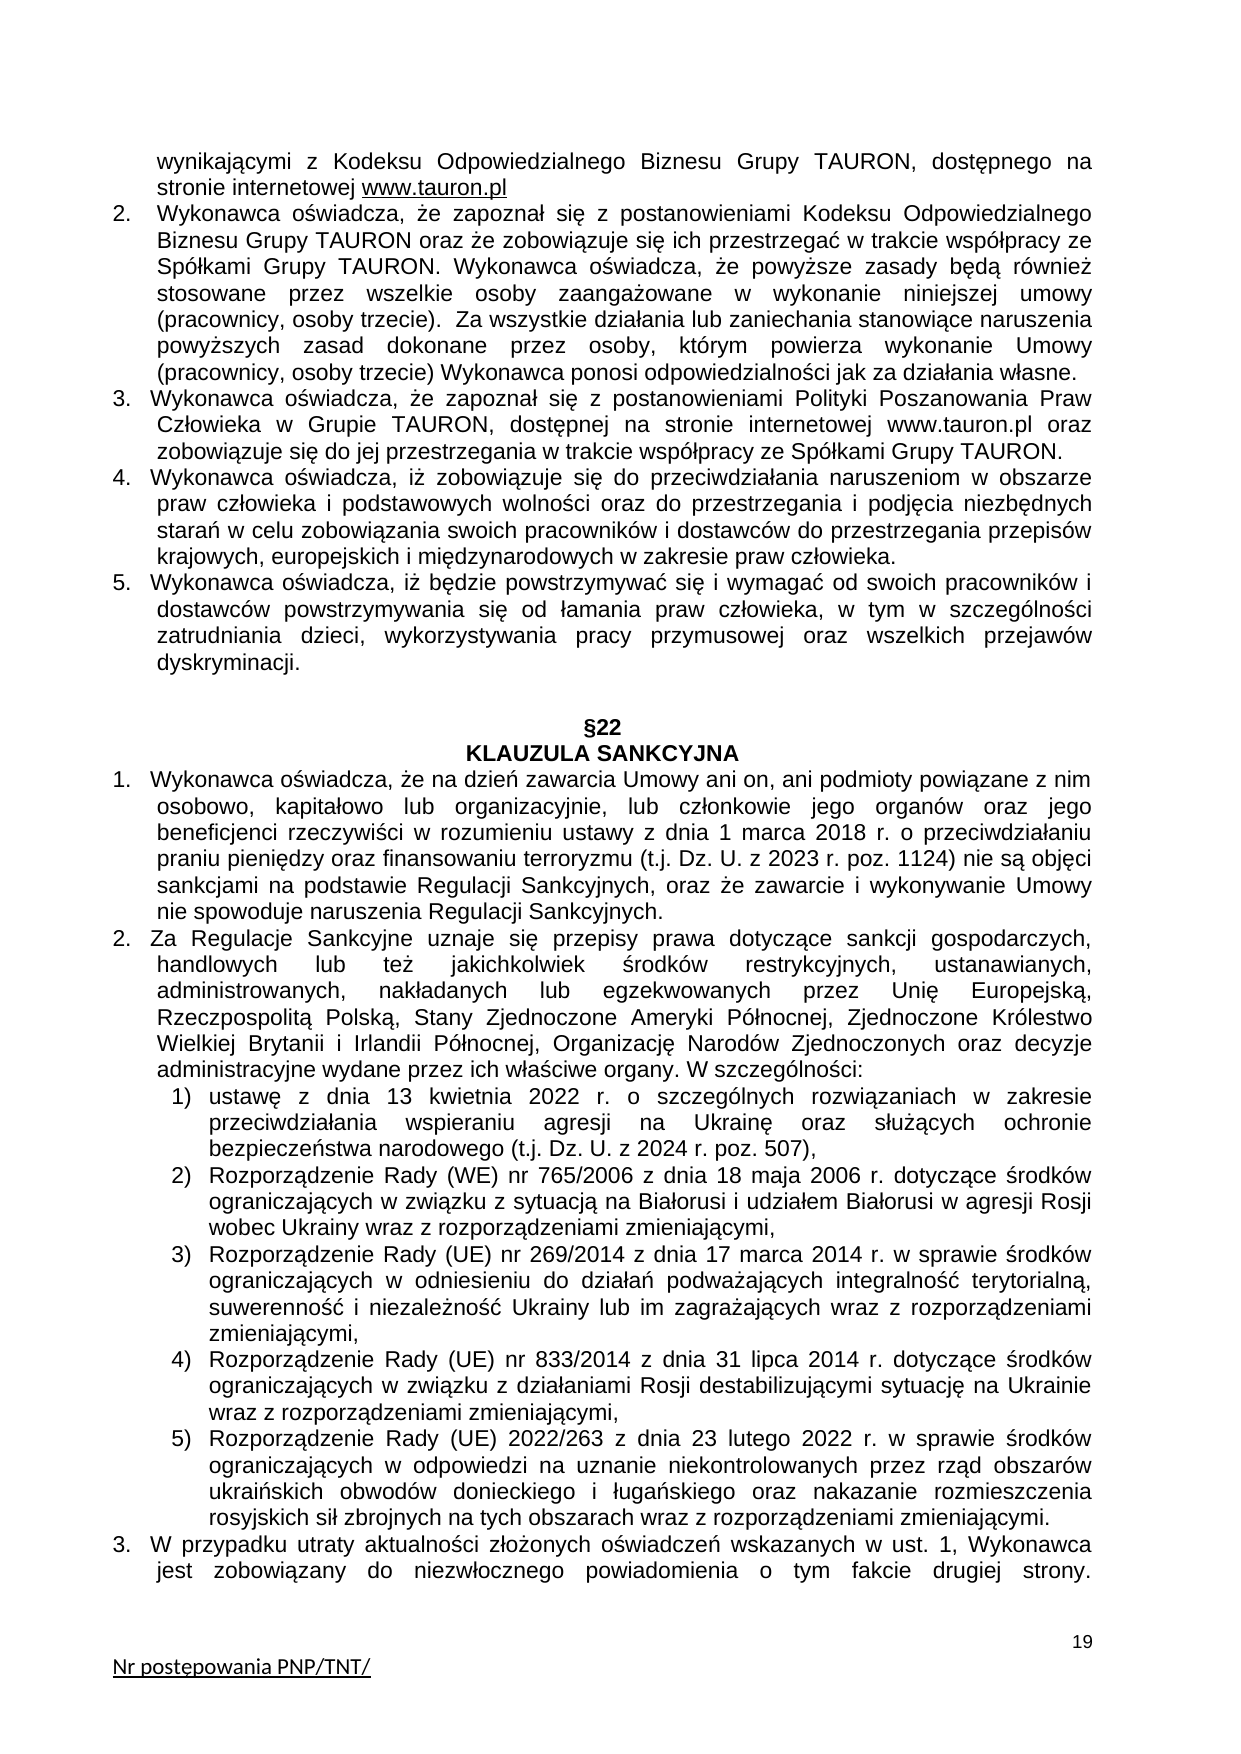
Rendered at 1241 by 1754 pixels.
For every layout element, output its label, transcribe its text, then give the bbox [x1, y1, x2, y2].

list Rozporządzenie Rady (UE) 2022/263 z dnia 23 lutego 2022 r. w sprawie środków ograniczających w odpowiedzi na uznanie niekontrolowanych przez rząd obszarów ukraińskich obwodów donieckiego i ługańskiego oraz nakazanie rozmieszczenia rosyjskich sił zbrojnych na tych obszarach wraz z rozporządzeniami zmieniającymi. [171, 1425, 1092, 1531]
list Rozporządzenie Rady (UE) nr 833/2014 z dnia 31 lipca 2014 r. dotyczące środków ograniczających w związku z działaniami Rosji destabilizującymi sytuację na Ukrainie wraz z rozporządzeniami zmieniającymi, [171, 1346, 1092, 1425]
text §22 [112, 714, 1092, 740]
list ustawę z dnia 13 kwietnia 2022 r. o szczególnych rozwiązaniach w zakresie przeciwdziałania wspieraniu agresji na Ukrainę oraz służących ochronie bezpieczeństwa narodowego (t.j. Dz. U. z 2024 r. poz. 507), [171, 1083, 1092, 1162]
list Rozporządzenie Rady (WE) nr 765/2006 z dnia 18 maja 2006 r. dotyczące środków ograniczających w związku z sytuacją na Białorusi i udziałem Białorusi w agresji Rosji wobec Ukrainy wraz z rozporządzeniami zmieniającymi, [171, 1162, 1092, 1241]
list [112, 148, 1092, 200]
list Za Regulacje Sankcyjne uznaje się przepisy prawa dotyczące sankcji gospodarczych, handlowych lub też jakichkolwiek środków restrykcyjnych, ustanawianych, administrowanych, nakładanych lub egzekwowanych przez Unię Europejską, Rzeczpospolitą Polską, Stany Zjednoczone Ameryki Północnej, Zjednoczone Królestwo Wielkiej Brytanii i Irlandii Północnej, Organizację Narodów Zjednoczonych oraz decyzje administracyjne wydane przez ich właściwe organy. W szczególności: [112, 924, 1092, 1083]
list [112, 1531, 1092, 1583]
list Wykonawca oświadcza, że zapoznał się z postanowieniami Polityki Poszanowania Praw Człowieka w Grupie TAURON, dostępnej na stronie internetowej www.tauron.pl oraz zobowiązuje się do jej przestrzegania w trakcie współpracy ze Spółkami Grupy TAURON. [112, 385, 1092, 464]
text KLAUZULA SANKCYJNA [112, 740, 1092, 766]
list Wykonawca oświadcza, iż zobowiązuje się do przeciwdziałania naruszeniom w obszarze praw człowieka i podstawowych wolności oraz do przestrzegania i podjęcia niezbędnych starań w celu zobowiązania swoich pracowników i dostawców do przestrzegania przepisów krajowych, europejskich i międzynarodowych w zakresie praw człowieka. [112, 464, 1092, 569]
list Rozporządzenie Rady (UE) nr 269/2014 z dnia 17 marca 2014 r. w sprawie środków ograniczających w odniesieniu do działań podważających integralność terytorialną, suwerenność i niezależność Ukrainy lub im zagrażających wraz z rozporządzeniami zmieniającymi, [171, 1241, 1092, 1346]
list Wykonawca oświadcza, iż będzie powstrzymywać się i wymagać od swoich pracowników i dostawców powstrzymywania się od łamania praw człowieka, w tym w szczególności zatrudniania dzieci, wykorzystywania pracy przymusowej oraz wszelkich przejawów dyskryminacji. [112, 569, 1092, 675]
list Wykonawca oświadcza, że na dzień zawarcia Umowy ani on, ani podmioty powiązane z nim osobowo, kapitałowo lub organizacyjnie, lub członkowie jego organów oraz jego beneficjenci rzeczywiści w rozumieniu ustawy z dnia 1 marca 2018 r. o przeciwdziałaniu praniu pieniędzy oraz finansowaniu terroryzmu (t.j. Dz. U. z 2023 r. poz. 1124) nie są objęci sankcjami na podstawie Regulacji Sankcyjnych, oraz że zawarcie i wykonywanie Umowy nie spowoduje naruszenia Regulacji Sankcyjnych. [112, 766, 1092, 924]
list Wykonawca oświadcza, że zapoznał się z postanowieniami Kodeksu Odpowiedzialnego Biznesu Grupy TAURON oraz że zobowiązuje się ich przestrzegać w trakcie współpracy ze Spółkami Grupy TAURON. Wykonawca oświadcza, że powyższe zasady będą również stosowane przez wszelkie osoby zaangażowane w wykonanie niniejszej umowy (pracownicy, osoby trzecie). Za wszystkie działania lub zaniechania stanowiące naruszenia powyższych zasad dokonane przez osoby, którym powierza wykonanie Umowy (pracownicy, osoby trzecie) Wykonawca ponosi odpowiedzialności jak za działania własne. [112, 200, 1092, 385]
